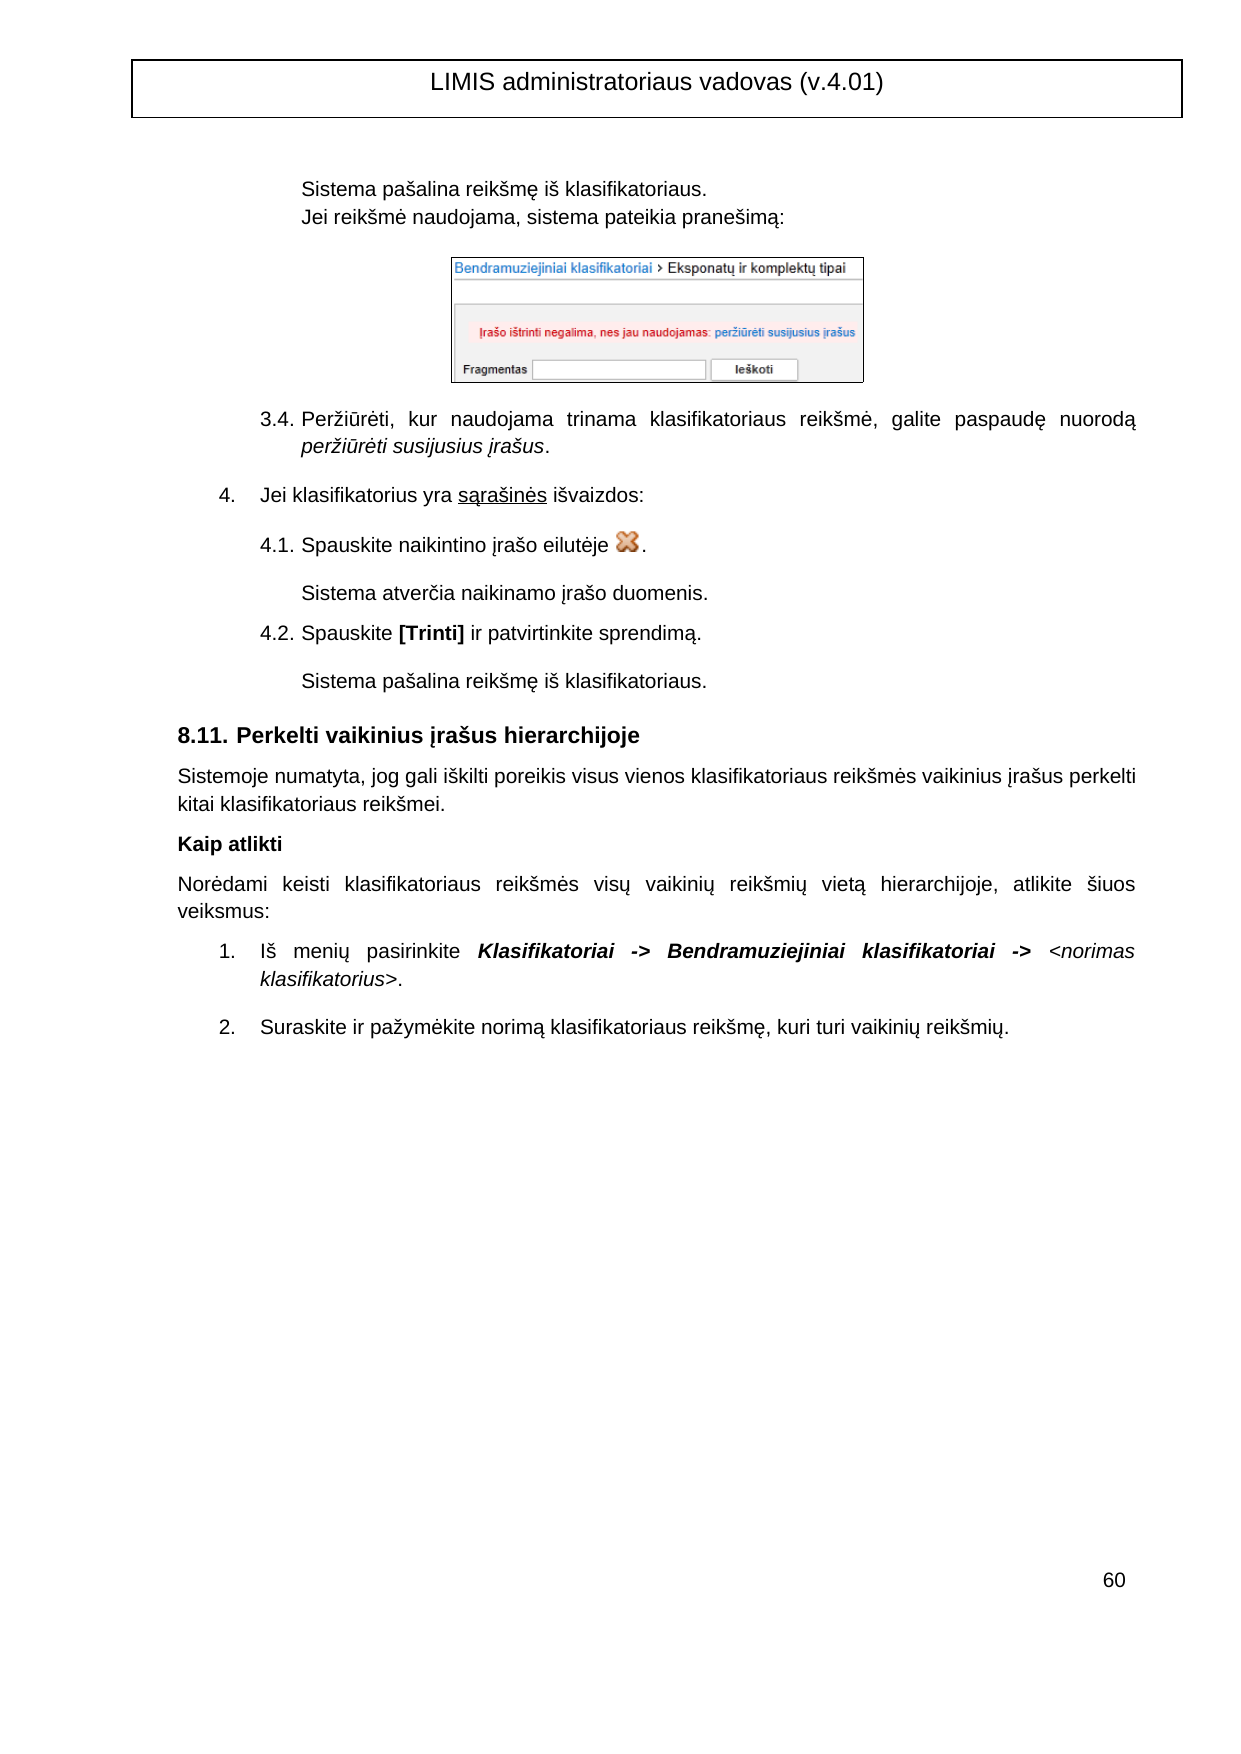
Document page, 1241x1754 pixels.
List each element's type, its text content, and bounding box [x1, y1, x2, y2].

list Spauskite naikintino įrašo eilutėje . [260, 531, 1137, 556]
text Jei klasifikatorius yra sąrašinės išvaizdos: [218, 482, 1137, 506]
list Iš menių pasirinkite Klasifikatoriai -> Bendramuziejiniai klasifikatoriai -> <norimas klasifikatorius>. [218, 939, 1137, 991]
list Peržiūrėti, kur naudojama trinama klasifikatoriaus reikšmė, galite paspaudę nuorodą peržiūrėti susijusius įrašus. [260, 407, 1137, 458]
list Suraskite ir pažymėkite norimą klasifikatoriaus reikšmę, kuri turi vaikinių reikšmių. [218, 1015, 1137, 1039]
text Sistema pašalina reikšmę iš klasifikatoriaus. [301, 177, 1137, 201]
text Jei reikšmė naudojama, sistema pateikia pranešimą: [301, 205, 1137, 229]
text Sistema atverčia naikinamo įrašo duomenis. [301, 581, 1137, 605]
subtitle Kaip atlikti [177, 832, 1137, 856]
text Sistemoje numatyta, jog gali iškilti poreikis visus vienos klasifikatoriaus reikšmės vaikinius įrašus perkelti kitai klasifikatoriaus reikšmei. [177, 764, 1137, 816]
text Sistema pašalina reikšmę iš klasifikatoriaus. [301, 669, 1137, 693]
subtitle Perkelti vaikinius įrašus hierarchijoje [177, 722, 1137, 748]
picture [452, 258, 863, 382]
picture [615, 530, 642, 552]
text Norėdami keisti klasifikatoriaus reikšmės visų vaikinių reikšmių vietą hierarchijoje, atlikite šiuos veiksmus: [177, 872, 1137, 923]
list Spauskite [Trinti] ir patvirtinkite sprendimą. [260, 621, 1137, 645]
